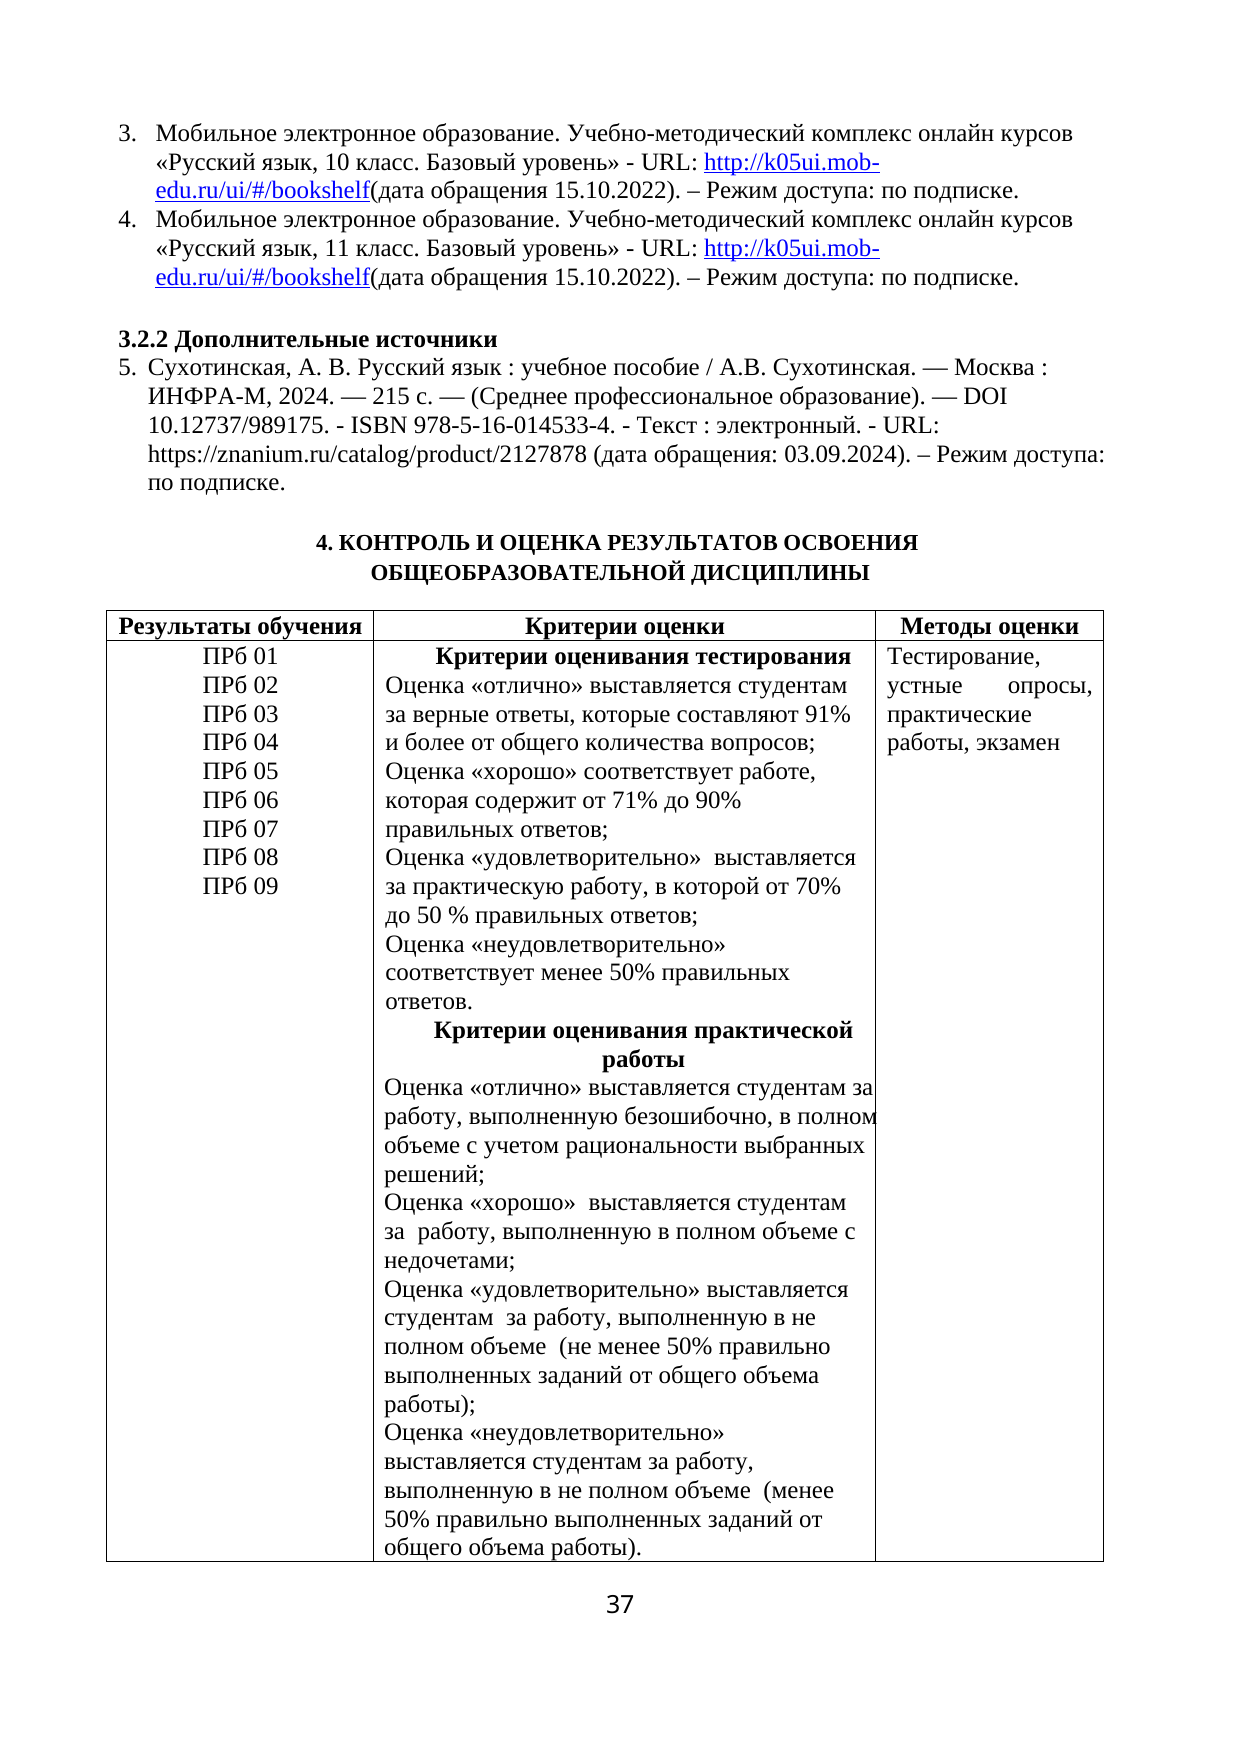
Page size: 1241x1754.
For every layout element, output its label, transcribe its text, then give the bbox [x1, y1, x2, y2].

table_header Методы оценки [876, 611, 1103, 640]
list Мобильное электронное образование. Учебно-методический комплекс онлайн курсов «Русский язык, 11 класс. Базовый уровень» - URL: http://k05ui.mob-edu.ru/ui/#/bookshelf(дата обращения 15.10.2022). – Режим доступа: по подписке. [118, 204, 1122, 291]
list Сухотинская, А. В. Русский язык : учебное пособие / А.В. Сухотинская. — Москва : ИНФРА-М, 2024. — 215 с. — (Среднее профессиональное образование). — DOI 10.12737/989175. - ISBN 978-5-16-014533-4. - Текст : электронный. - URL: https://znanium.ru/catalog/product/2127878 (дата обращения: 03.09.2024). – Режим доступа: по подписке. [118, 352, 1122, 496]
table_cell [374, 641, 875, 1561]
text 3.2.2 Дополнительные источники [118, 324, 1122, 352]
text 4. КОНТРОЛЬ И ОЦЕНКА РЕЗУЛЬТАТОВ ОСВОЕНИЯ ОБЩЕОБРАЗОВАТЕЛЬНОЙ ДИСЦИПЛИНЫ [118, 529, 1122, 586]
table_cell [876, 641, 1103, 1561]
list Мобильное электронное образование. Учебно-методический комплекс онлайн курсов «Русский язык, 10 класс. Базовый уровень» - URL: http://k05ui.mob-edu.ru/ui/#/bookshelf(дата обращения 15.10.2022). – Режим доступа: по подписке. [118, 118, 1122, 204]
table_header Критерии оценки [374, 611, 875, 640]
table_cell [107, 641, 373, 1561]
table_header Результаты обучения [107, 611, 373, 640]
